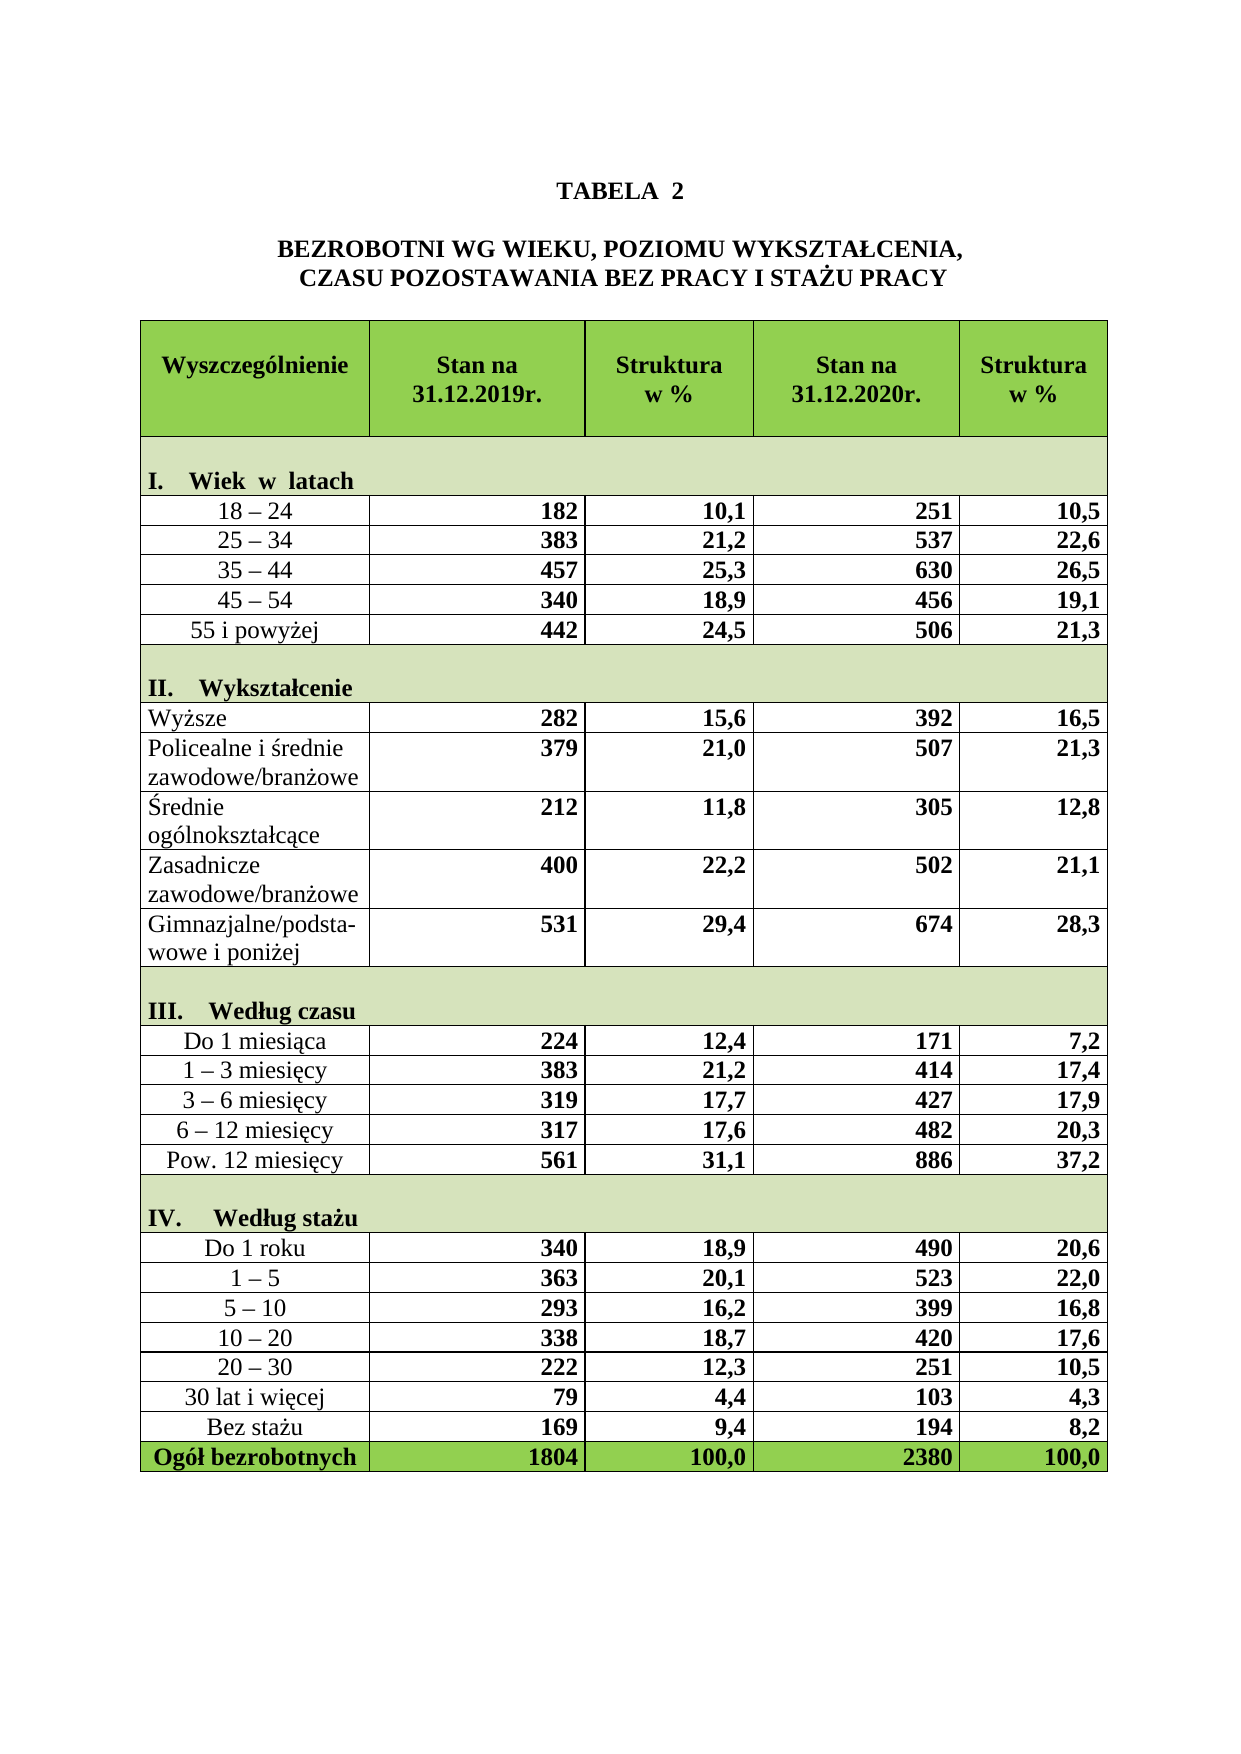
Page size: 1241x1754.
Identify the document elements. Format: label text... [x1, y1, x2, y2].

table_cell 523 [754, 1263, 959, 1292]
table_cell 12,8 [960, 792, 1107, 849]
table_cell 4,3 [960, 1382, 1107, 1411]
text CZASU POZOSTAWANIA BEZ PRACY I STAŻU PRACY [148, 263, 1093, 291]
table_cell 18,9 [586, 585, 753, 614]
table_cell 457 [370, 555, 584, 584]
table_cell [369, 1175, 585, 1232]
table_cell 8,2 [960, 1412, 1107, 1441]
table_cell 169 [370, 1412, 584, 1441]
table_cell 21,2 [586, 526, 753, 554]
table_header Struktura w % [586, 321, 753, 436]
table_cell 222 [370, 1353, 584, 1381]
table_header Stan na 31.12.2019r. [370, 321, 584, 436]
table_cell [753, 967, 960, 1025]
table_cell 18,7 [586, 1323, 753, 1351]
table_cell I. Wiek w latach [141, 437, 369, 495]
table_cell 21,0 [586, 733, 753, 791]
table_cell III. Według czasu [141, 967, 369, 1025]
table_cell Do 1 miesiąca [141, 1026, 369, 1054]
title TABELA 2 [148, 176, 1093, 205]
table_cell 25 – 34 [141, 526, 369, 554]
table_cell 20,6 [960, 1233, 1107, 1262]
table_cell 1 – 3 miesięcy [141, 1056, 369, 1084]
table_cell 182 [370, 496, 584, 524]
text BEZROBOTNI WG WIEKU, POZIOMU WYKSZTAŁCENIA, [148, 234, 1093, 263]
table_cell 30 lat i więcej [141, 1382, 369, 1411]
table_cell 16,8 [960, 1293, 1107, 1322]
table_cell 420 [754, 1323, 959, 1351]
table_cell 21,1 [960, 850, 1107, 908]
table_cell 502 [754, 850, 959, 908]
table_cell IV. Według stażu [141, 1175, 369, 1232]
table_cell 414 [754, 1056, 959, 1084]
table_cell [960, 645, 1107, 702]
table_cell 16,2 [586, 1293, 753, 1322]
table_cell Pow. 12 miesięcy [141, 1145, 369, 1174]
table_cell 251 [754, 496, 959, 524]
table_cell 482 [754, 1115, 959, 1144]
table_cell 31,1 [586, 1145, 753, 1174]
table_cell 171 [754, 1026, 959, 1054]
table_cell 17,4 [960, 1056, 1107, 1084]
table_cell [369, 437, 585, 495]
table_cell 379 [370, 733, 584, 791]
table_cell 340 [370, 585, 584, 614]
table_cell 35 – 44 [141, 555, 369, 584]
table_cell 79 [370, 1382, 584, 1411]
table_cell II. Wykształcenie [141, 645, 369, 702]
table_cell 194 [754, 1412, 959, 1441]
table_cell 28,3 [960, 909, 1107, 966]
table_cell 2380 [754, 1442, 959, 1471]
table_cell 45 – 54 [141, 585, 369, 614]
table_cell 506 [754, 615, 959, 644]
table_cell 319 [370, 1085, 584, 1114]
table_cell 10,5 [960, 496, 1107, 524]
table_cell 10 – 20 [141, 1323, 369, 1351]
table_cell 561 [370, 1145, 584, 1174]
table_cell Wyższe [141, 703, 369, 732]
table_cell 11,8 [586, 792, 753, 849]
table_cell [960, 1175, 1107, 1232]
table_cell 1 – 5 [141, 1263, 369, 1292]
table_cell 442 [370, 615, 584, 644]
table_cell 363 [370, 1263, 584, 1292]
table_cell [753, 1175, 960, 1232]
table_cell [369, 645, 585, 702]
table_cell 282 [370, 703, 584, 732]
table_cell 338 [370, 1323, 584, 1351]
table_cell 22,2 [586, 850, 753, 908]
table_cell 103 [754, 1382, 959, 1411]
table_cell 383 [370, 1056, 584, 1084]
table_cell 16,5 [960, 703, 1107, 732]
table_cell [585, 1175, 753, 1232]
table_cell [585, 645, 753, 702]
table_cell 383 [370, 526, 584, 554]
table_cell 630 [754, 555, 959, 584]
table_cell 6 – 12 miesięcy [141, 1115, 369, 1144]
table_cell Gimnazjalne/podsta-wowe i poniżej [141, 909, 369, 966]
table_cell Bez stażu [141, 1412, 369, 1441]
table_cell 392 [754, 703, 959, 732]
table_cell 24,5 [586, 615, 753, 644]
table_cell 12,3 [586, 1353, 753, 1381]
table_cell 22,0 [960, 1263, 1107, 1292]
table_header Struktura w % [960, 321, 1107, 436]
table_cell 25,3 [586, 555, 753, 584]
table_cell 100,0 [960, 1442, 1107, 1471]
table_cell 340 [370, 1233, 584, 1262]
table_cell 26,5 [960, 555, 1107, 584]
table_cell 10,5 [960, 1353, 1107, 1381]
table_cell [585, 967, 753, 1025]
table_cell [960, 967, 1107, 1025]
table_cell Do 1 roku [141, 1233, 369, 1262]
table_cell Ogół bezrobotnych [141, 1442, 369, 1471]
table_cell 18 – 24 [141, 496, 369, 524]
table_cell 399 [754, 1293, 959, 1322]
table_cell 18,9 [586, 1233, 753, 1262]
table_cell 55 i powyżej [141, 615, 369, 644]
table_cell 7,2 [960, 1026, 1107, 1054]
table_cell 29,4 [586, 909, 753, 966]
table_cell 37,2 [960, 1145, 1107, 1174]
table_cell 21,2 [586, 1056, 753, 1084]
table_cell [369, 967, 585, 1025]
table_header Stan na 31.12.2020r. [754, 321, 959, 436]
table_cell 15,6 [586, 703, 753, 732]
table_cell Zasadnicze zawodowe/branżowe [141, 850, 369, 908]
table_cell 20,1 [586, 1263, 753, 1292]
table_cell [753, 645, 960, 702]
table_cell 251 [754, 1353, 959, 1381]
table_cell 317 [370, 1115, 584, 1144]
table_cell [960, 437, 1107, 495]
table_cell 305 [754, 792, 959, 849]
table_cell 212 [370, 792, 584, 849]
table_cell 100,0 [586, 1442, 753, 1471]
table_cell 20,3 [960, 1115, 1107, 1144]
table_cell 537 [754, 526, 959, 554]
table_cell 20 – 30 [141, 1353, 369, 1381]
table_cell 22,6 [960, 526, 1107, 554]
table_cell 17,6 [586, 1115, 753, 1144]
table_cell 490 [754, 1233, 959, 1262]
table_cell 17,6 [960, 1323, 1107, 1351]
table_cell 12,4 [586, 1026, 753, 1054]
table_cell 507 [754, 733, 959, 791]
table_cell 5 – 10 [141, 1293, 369, 1322]
table_cell 886 [754, 1145, 959, 1174]
table_cell 1804 [370, 1442, 584, 1471]
table_cell Policealne i średnie zawodowe/branżowe [141, 733, 369, 791]
table_cell 10,1 [586, 496, 753, 524]
table_cell 674 [754, 909, 959, 966]
table_cell [753, 437, 960, 495]
table_cell 427 [754, 1085, 959, 1114]
table_cell 456 [754, 585, 959, 614]
table_cell 9,4 [586, 1412, 753, 1441]
table_cell Średnie ogólnokształcące [141, 792, 369, 849]
table_cell 17,7 [586, 1085, 753, 1114]
table_cell [585, 437, 753, 495]
table_header Wyszczególnienie [141, 321, 369, 436]
table_cell 4,4 [586, 1382, 753, 1411]
table_cell 19,1 [960, 585, 1107, 614]
table_cell 3 – 6 miesięcy [141, 1085, 369, 1114]
table_cell 21,3 [960, 615, 1107, 644]
table_cell 400 [370, 850, 584, 908]
table_cell 293 [370, 1293, 584, 1322]
table_cell 224 [370, 1026, 584, 1054]
table_cell 17,9 [960, 1085, 1107, 1114]
table_cell 531 [370, 909, 584, 966]
table_cell 21,3 [960, 733, 1107, 791]
